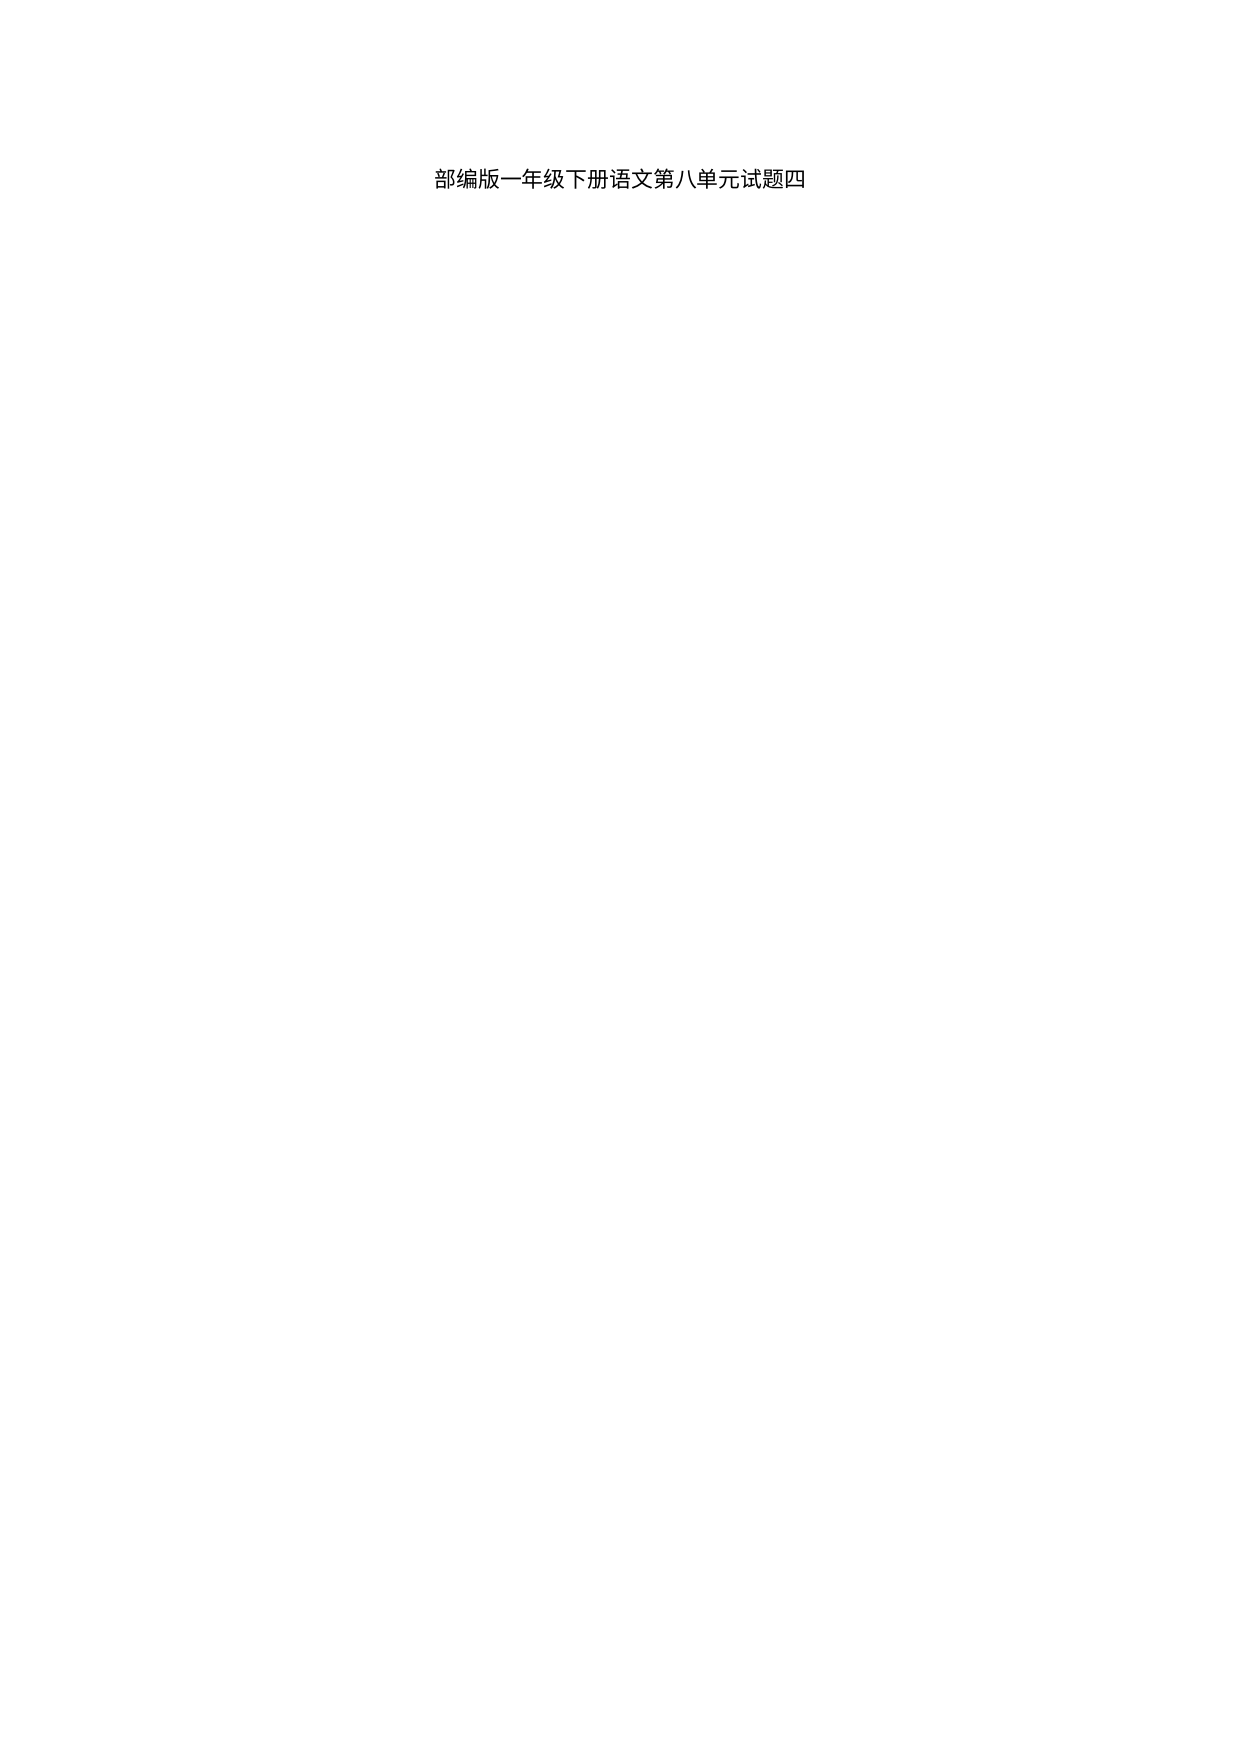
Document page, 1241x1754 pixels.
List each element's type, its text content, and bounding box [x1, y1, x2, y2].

text 部编版一年级下册语文第八单元试题四 [187, 162, 1053, 194]
